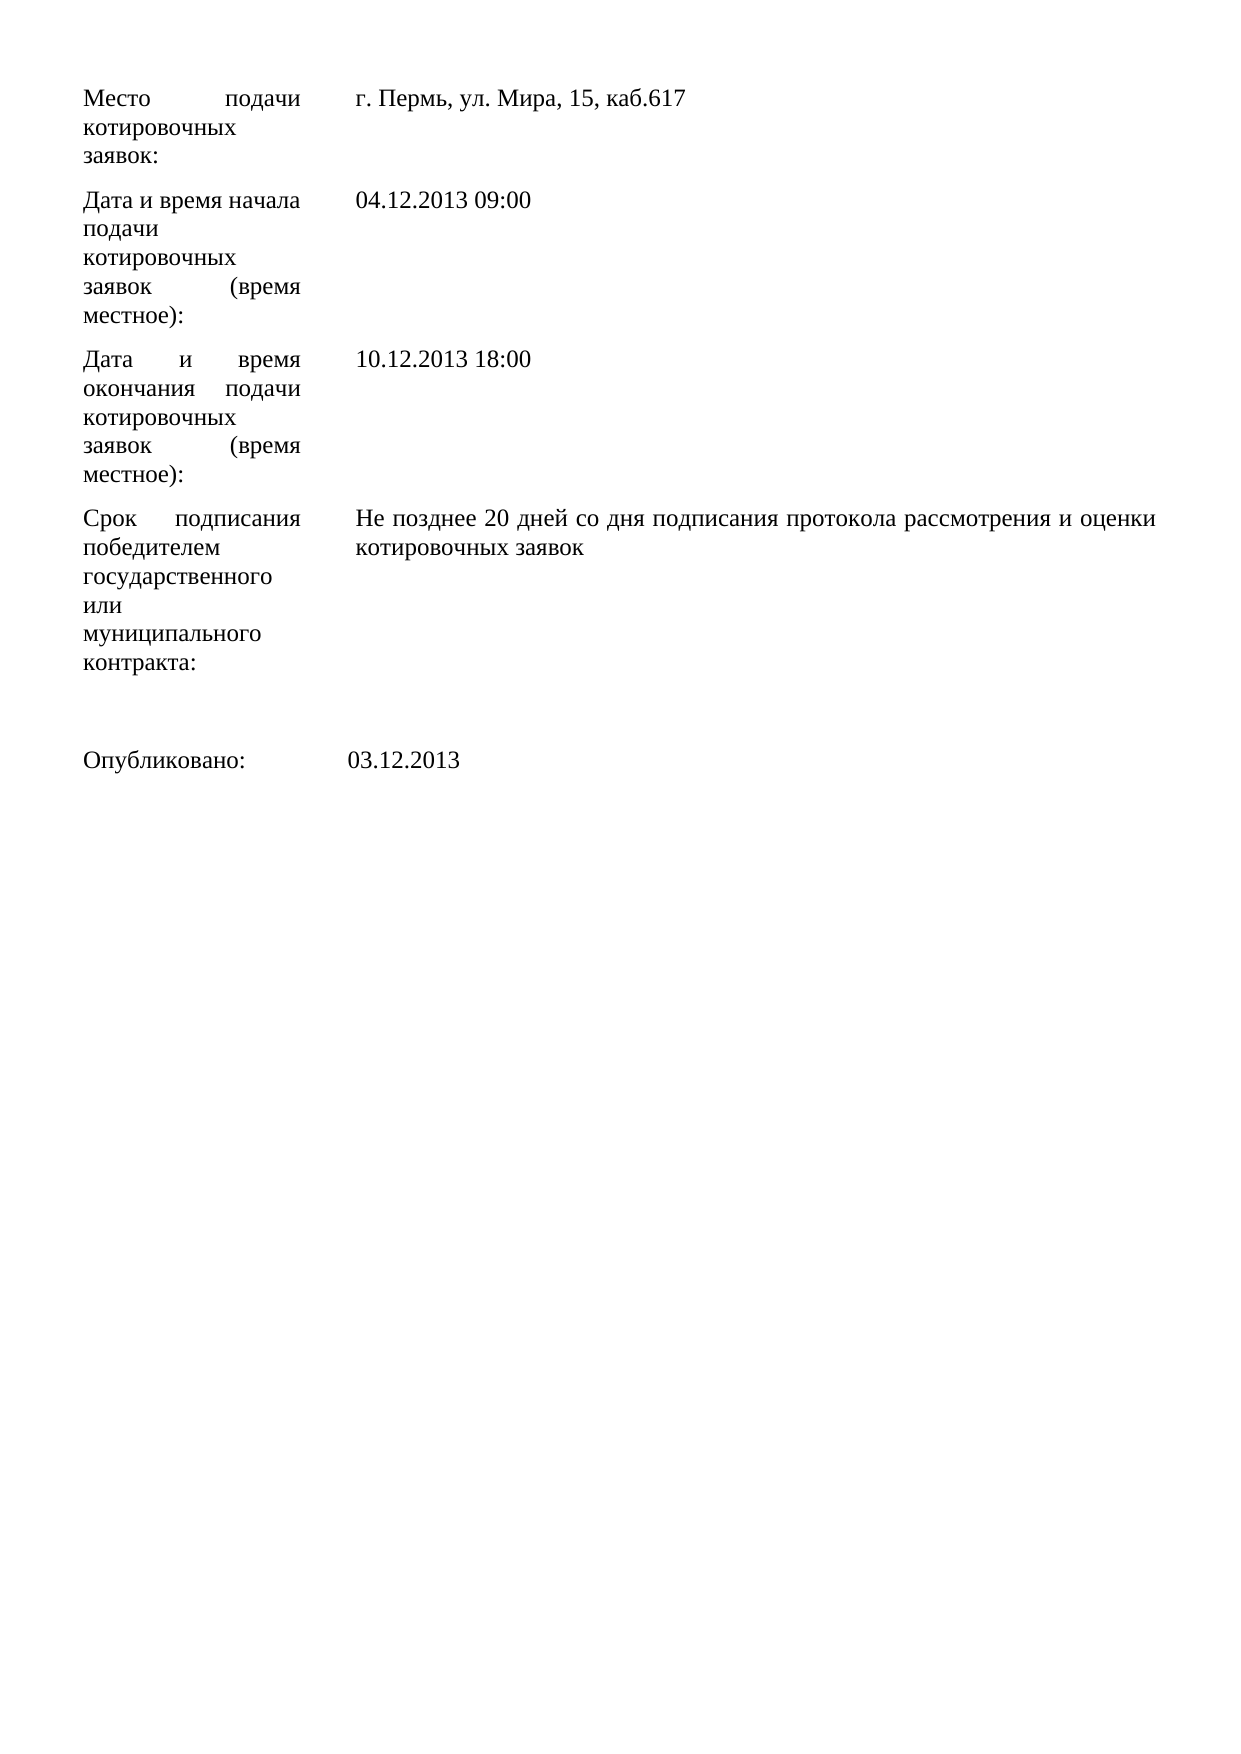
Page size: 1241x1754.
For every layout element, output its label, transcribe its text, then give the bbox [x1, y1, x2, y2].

table_header г. Пермь, ул. Мира, 15, каб.617 [348, 75, 1165, 177]
table_header 03.12.2013 [348, 738, 1165, 782]
table_header Место подачи котировочных заявок: [75, 75, 347, 177]
table_cell Дата и время начала подачи котировочных заявок (время местное): [75, 177, 347, 336]
table_cell 10.12.2013 18:00 [348, 336, 1165, 496]
table_cell Срок подписания победителем государственного или муниципального контракта: [75, 496, 347, 684]
table_header Опубликовано: [75, 738, 347, 782]
table_cell 04.12.2013 09:00 [348, 177, 1165, 336]
table_cell Дата и время окончания подачи котировочных заявок (время местное): [75, 336, 347, 496]
table_cell Не позднее 20 дней со дня подписания протокола рассмотрения и оценки котировочных заявок [348, 496, 1165, 684]
